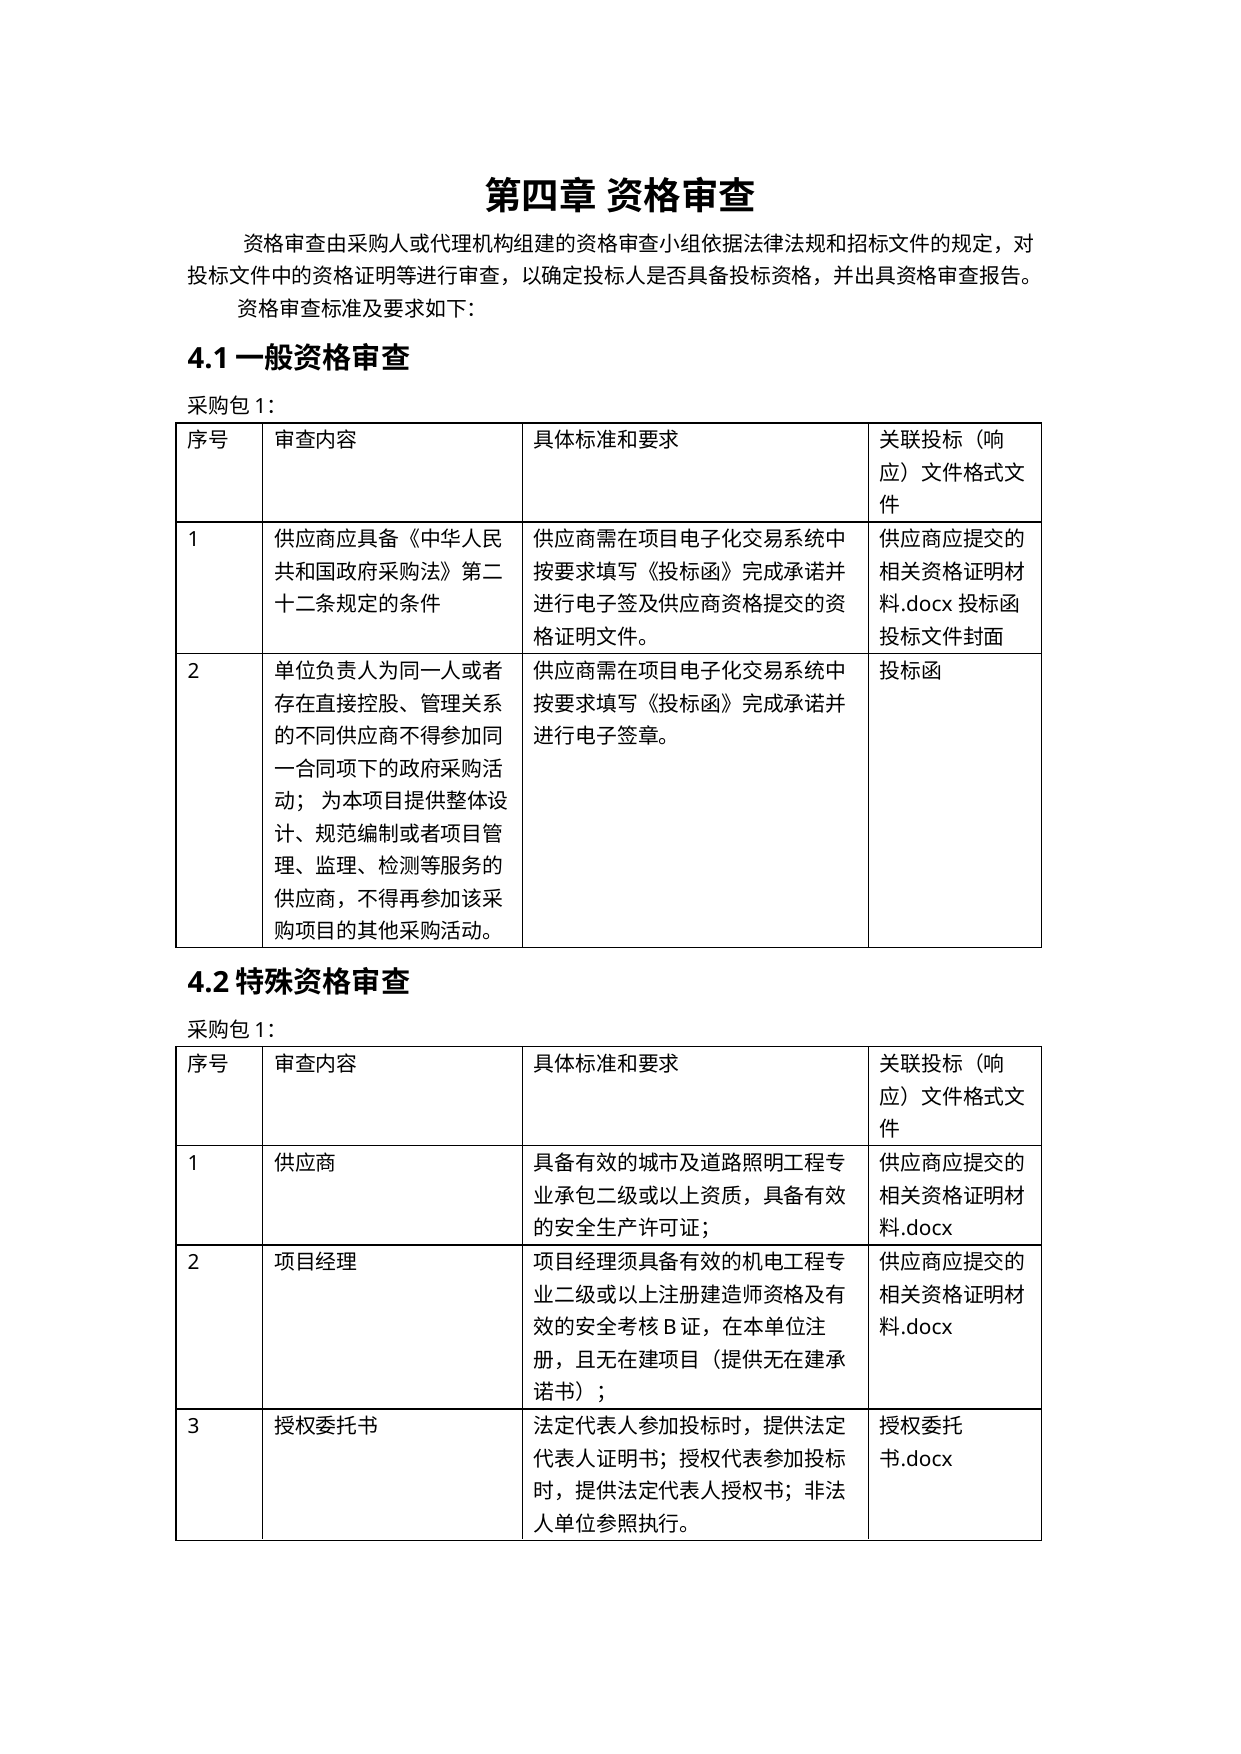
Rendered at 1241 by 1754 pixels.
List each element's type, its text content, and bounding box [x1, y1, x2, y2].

table_cell 投标函 [869, 654, 1041, 947]
text 采购包1： [187, 389, 1053, 422]
table_cell 项目经理须具备有效的机电工程专业二级或以上注册建造师资格及有效的安全考核B证，在本单位注册，且无在建项目（提供无在建承诺书）； [523, 1246, 868, 1408]
table_cell 法定代表人参加投标时，提供法定代表人证明书；授权代表参加投标时，提供法定代表人授权书；非法人单位参照执行。 [523, 1410, 868, 1539]
table_header 具体标准和要求 [523, 424, 868, 521]
table_cell 1 [177, 1146, 262, 1244]
text 4.2特殊资格审查 [187, 948, 1053, 1013]
table_cell 供应商应具备《中华人民共和国政府采购法》第二十二条规定的条件 [263, 523, 522, 653]
table_cell 单位负责人为同一人或者存在直接控股、管理关系的不同供应商不得参加同一合同项下的政府采购活动； 为本项目提供整体设计、规范编制或者项目管理、监理、检测等服务的供应商，不得再参加该采购项目的其他采购活动。 [263, 654, 522, 947]
table_header 审查内容 [263, 424, 522, 521]
table_header 序号 [177, 424, 262, 521]
table_cell 具备有效的城市及道路照明工程专业承包二级或以上资质，具备有效的安全生产许可证； [523, 1146, 868, 1244]
table_header 具体标准和要求 [523, 1047, 868, 1145]
table_cell 供应商应提交的相关资格证明材料.docx 投标函 投标文件封面 [869, 523, 1041, 653]
table_cell 3 [177, 1410, 262, 1539]
table_cell 2 [177, 1246, 262, 1408]
text 第四章 资格审查 [187, 162, 1053, 227]
text 4.1一般资格审查 [187, 324, 1053, 389]
table_cell 供应商应提交的相关资格证明材料.docx [869, 1246, 1041, 1408]
table_header 关联投标（响应）文件格式文件 [869, 1047, 1041, 1145]
table_cell 项目经理 [263, 1246, 522, 1408]
table_header 序号 [177, 1047, 262, 1145]
table_cell 供应商需在项目电子化交易系统中按要求填写《投标函》完成承诺并进行电子签及供应商资格提交的资格证明文件。 [523, 523, 868, 653]
table_cell 授权委托书 [263, 1410, 522, 1539]
text 资格审查标准及要求如下： [187, 292, 1053, 324]
table_cell 供应商需在项目电子化交易系统中按要求填写《投标函》完成承诺并进行电子签章。 [523, 654, 868, 947]
table_cell 供应商应提交的相关资格证明材料.docx [869, 1146, 1041, 1244]
table_cell 2 [177, 654, 262, 947]
table_cell 授权委托书.docx [869, 1410, 1041, 1539]
table_header 审查内容 [263, 1047, 522, 1145]
text 采购包1： [187, 1013, 1053, 1046]
table_header 关联投标（响应）文件格式文件 [869, 424, 1041, 521]
table_cell 供应商 [263, 1146, 522, 1244]
table_cell 1 [177, 523, 262, 653]
text 资格审查由采购人或代理机构组建的资格审查小组依据法律法规和招标文件的规定，对投标文件中的资格证明等进行审查，以确定投标人是否具备投标资格，并出具资格审查报告。 [187, 227, 1053, 292]
